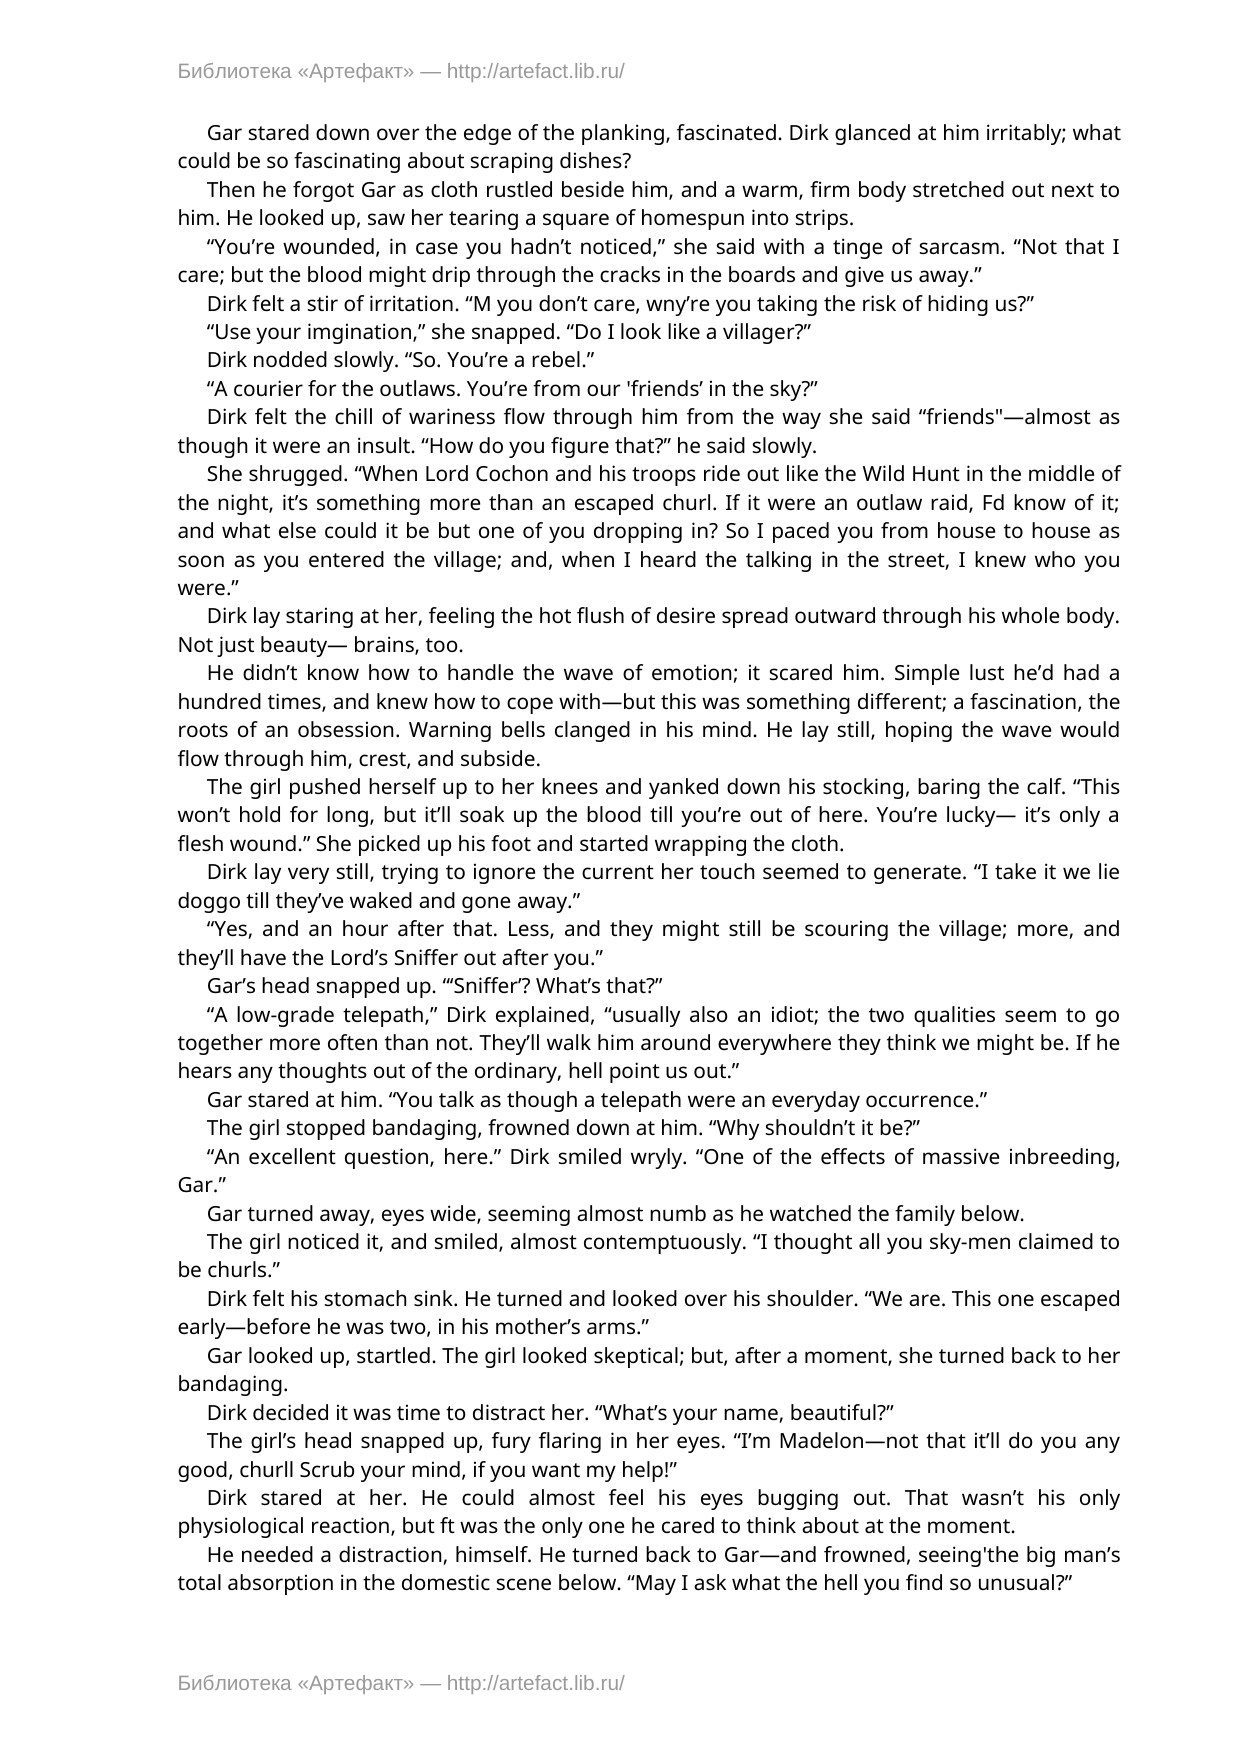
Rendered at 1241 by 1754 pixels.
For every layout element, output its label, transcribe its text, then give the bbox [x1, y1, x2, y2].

text Then he forgot Gar as cloth rustled beside him, and a warm, firm body stretched out next to him. He looked up, saw her tearing a square of homespun into strips. [177, 175, 1122, 232]
text She shrugged. “When Lord Cochon and his troops ride out like the Wild Hunt in the middle of the night, it’s something more than an escaped churl. If it were an outlaw raid, Fd know of it; and what else could it be but one of you dropping in? So I paced you from house to house as soon as you entered the village; and, when I heard the talking in the street, I knew who you were.” [177, 459, 1122, 602]
text He didn’t know how to handle the wave of emotion; it scared him. Simple lust he’d had a hundred times, and knew how to cope with—but this was something different; a fascination, the roots of an obsession. Warning bells clanged in his mind. He lay still, hoping the wave would flow through him, crest, and subside. [177, 658, 1122, 772]
text “Use your imgination,” she snapped. “Do I look like a villager?” [177, 317, 1122, 346]
text Dirk stared at her. He could almost feel his eyes bugging out. That wasn’t his only physiological reaction, but ft was the only one he cared to think about at the moment. [177, 1483, 1122, 1540]
text Gar looked up, startled. The girl looked skeptical; but, after a moment, she turned back to her bandaging. [177, 1341, 1122, 1398]
text Dirk nodded slowly. “So. You’re a rebel.” [177, 346, 1122, 374]
text Dirk lay staring at her, feeling the hot flush of desire spread outward through his whole body. Not just beauty— brains, too. [177, 602, 1122, 658]
text The girl stopped bandaging, frowned down at him. “Why shouldn’t it be?” [177, 1113, 1122, 1142]
text Gar stared down over the edge of the planking, fascinated. Dirk glanced at him irritably; what could be so fascinating about scraping dishes? [177, 118, 1122, 175]
text “Yes, and an hour after that. Less, and they might still be scouring the village; more, and they’ll have the Lord’s Sniffer out after you.” [177, 914, 1122, 971]
text The girl noticed it, and smiled, almost contemptuously. “I thought all you sky-men claimed to be churls.” [177, 1227, 1122, 1284]
text He needed a distraction, himself. He turned back to Gar—and frowned, seeing'the big man’s total absorption in the domestic scene below. “May I ask what the hell you find so unusual?” [177, 1540, 1122, 1597]
text “An excellent question, here.” Dirk smiled wryly. “One of the effects of massive inbreeding, Gar.” [177, 1142, 1122, 1199]
text Gar’s head snapped up. “‘Sniffer’? What’s that?” [177, 971, 1122, 1000]
text “You’re wounded, in case you hadn’t noticed,” she said with a tinge of sarcasm. “Not that I care; but the blood might drip through the cracks in the boards and give us away.” [177, 232, 1122, 289]
text “A low-grade telepath,” Dirk explained, “usually also an idiot; the two qualities seem to go together more often than not. They’ll walk him around everywhere they think we might be. If he hears any thoughts out of the ordinary, hell point us out.” [177, 1000, 1122, 1085]
text Gar stared at him. “You talk as though a telepath were an everyday occurrence.” [177, 1085, 1122, 1113]
text Dirk lay very still, trying to ignore the current her touch seemed to generate. “I take it we lie doggo till they’ve waked and gone away.” [177, 857, 1122, 914]
text Dirk felt the chill of wariness flow through him from the way she said “friends"—almost as though it were an insult. “How do you figure that?” he said slowly. [177, 402, 1122, 459]
text Gar turned away, eyes wide, seeming almost numb as he watched the family below. [177, 1199, 1122, 1227]
text The girl’s head snapped up, fury flaring in her eyes. “I’m Madelon—not that it’ll do you any good, churll Scrub your mind, if you want my help!” [177, 1426, 1122, 1483]
text “A courier for the outlaws. You’re from our 'friends’ in the sky?” [177, 374, 1122, 402]
text The girl pushed herself up to her knees and yanked down his stocking, baring the calf. “This won’t hold for long, but it’ll soak up the blood till you’re out of here. You’re lucky— it’s only a flesh wound.” She picked up his foot and started wrapping the cloth. [177, 772, 1122, 857]
text Dirk decided it was time to distract her. “What’s your name, beautiful?” [177, 1398, 1122, 1426]
text Dirk felt his stomach sink. He turned and looked over his shoulder. “We are. This one escaped early—before he was two, in his mother’s arms.” [177, 1284, 1122, 1341]
text Dirk felt a stir of irritation. “M you don’t care, wny’re you taking the risk of hiding us?” [177, 289, 1122, 317]
